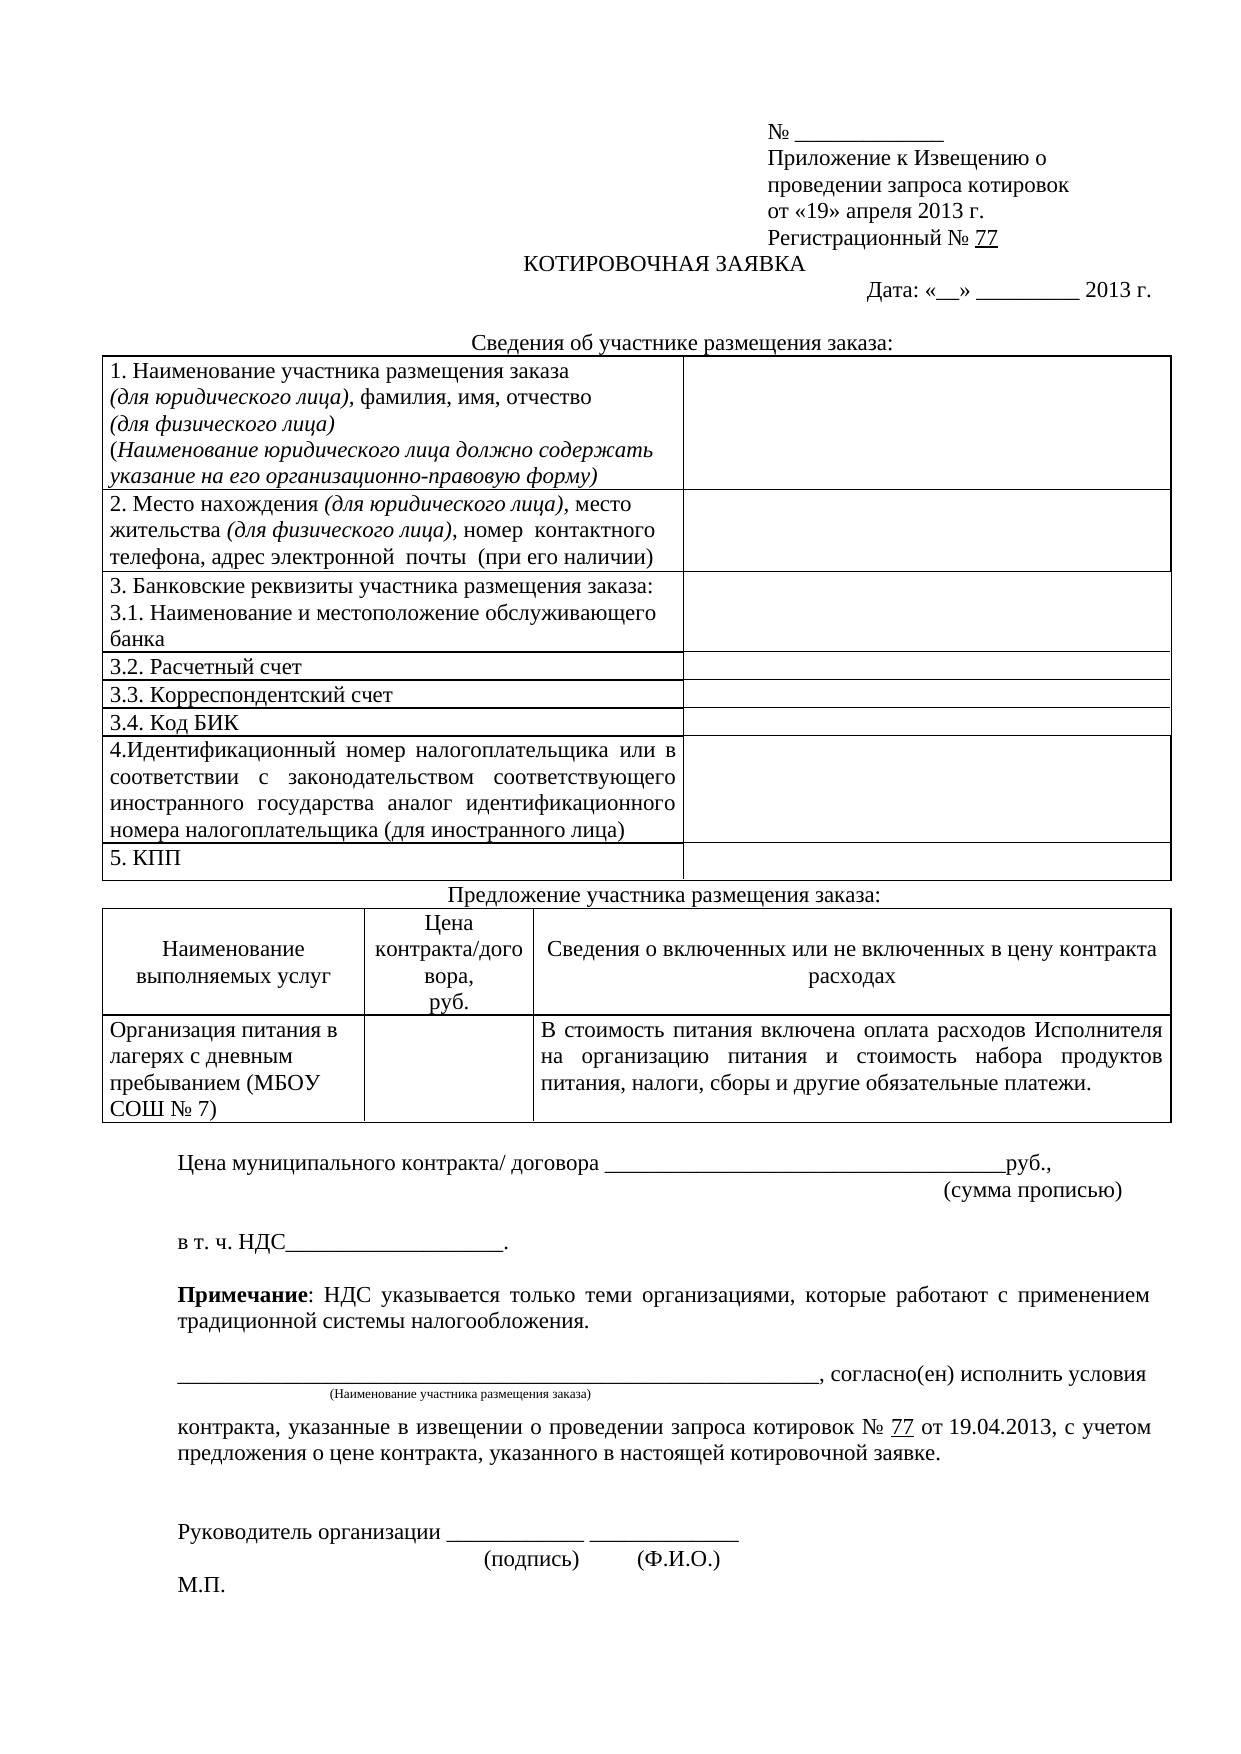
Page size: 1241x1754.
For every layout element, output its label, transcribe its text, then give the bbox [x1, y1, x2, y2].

table_cell 3. Банковские реквизиты участника размещения заказа: 3.1. Наименование и местоположение обслуживающего банка [103, 572, 683, 651]
text Регистрационный № 77 [767, 223, 1152, 250]
table_cell 4.Идентификационный номер налогоплательщика или в соответствии с законодательством соответствующего иностранного государства аналог идентификационного номера налогоплательщика (для иностранного лица) [103, 737, 683, 842]
text (подпись) (Ф.И.О.) [177, 1544, 1152, 1571]
table_cell 3.3. Корреспондентский счет [103, 681, 683, 707]
table_header Цена контракта/договора, руб. [365, 909, 533, 1014]
table_cell 3.2. Расчетный счет [103, 653, 683, 679]
text Цена муниципального контракта/ договора ___________________________________руб., [177, 1149, 1152, 1176]
text от «19» апреля 2013 г. [767, 197, 1152, 223]
text контракта, указанные в извещении о проведении запроса котировок № 77 от 19.04.2013, с учетом предложения о цене контракта, указанного в настоящей котировочной заявке. [177, 1413, 1152, 1466]
text Приложение к Извещению о [767, 144, 1152, 171]
table_cell [684, 490, 1170, 571]
table_header [684, 357, 1170, 489]
table_cell 5. КПП [103, 844, 683, 879]
table_cell [684, 707, 1171, 735]
text КОТИРОВОЧНАЯ ЗАЯВКА [177, 250, 1152, 276]
text Дата: «__» _________ 2013 г. [177, 276, 1152, 303]
table_header Наименование выполняемых услуг [103, 909, 364, 1014]
text Сведения об участнике размещения заказа: [140, 329, 1152, 355]
text Руководитель организации ____________ _____________ [177, 1518, 1152, 1544]
table_cell 2. Место нахождения (для юридического лица), место жительства (для физического лица), номер контактного телефона, адрес электронной почты (при его наличии) [103, 490, 683, 571]
text (сумма прописью) [177, 1176, 1152, 1202]
table_cell [684, 572, 1171, 651]
text (Наименование участника размещения заказа) [177, 1386, 1152, 1413]
table_header Сведения о включенных или не включенных в цену контракта расходах [534, 909, 1170, 1014]
table_cell [365, 1016, 533, 1121]
table_cell [684, 679, 1171, 707]
table_cell [684, 736, 1170, 842]
table_header 1. Наименование участника размещения заказа (для юридического лица), фамилия, имя, отчество (для физического лица) (Наименование юридического лица должно содержать указание на его организационно-правовую форму) [103, 357, 683, 489]
text Примечание: НДС указывается только теми организациями, которые работают с применением традиционной системы налогообложения. [177, 1281, 1152, 1334]
table_cell Организация питания в лагерях с дневным пребыванием (МБОУ СОШ № 7) [103, 1016, 364, 1121]
table_cell [684, 651, 1171, 679]
text ________________________________________________________, согласно(ен) исполнить условия [177, 1360, 1152, 1386]
text Предложение участника размещения заказа: [177, 881, 1152, 907]
table_cell В стоимость питания включена оплата расходов Исполнителя на организацию питания и стоимость набора продуктов питания, налоги, сборы и другие обязательные платежи. [534, 1016, 1170, 1121]
text М.П. [177, 1571, 1152, 1597]
table_cell 3.4. Код БИК [103, 709, 683, 735]
text № _____________ [767, 118, 1152, 144]
text в т. ч. НДС___________________. [177, 1228, 1152, 1255]
table_cell [684, 843, 1170, 879]
text проведении запроса котировок [767, 171, 1152, 197]
